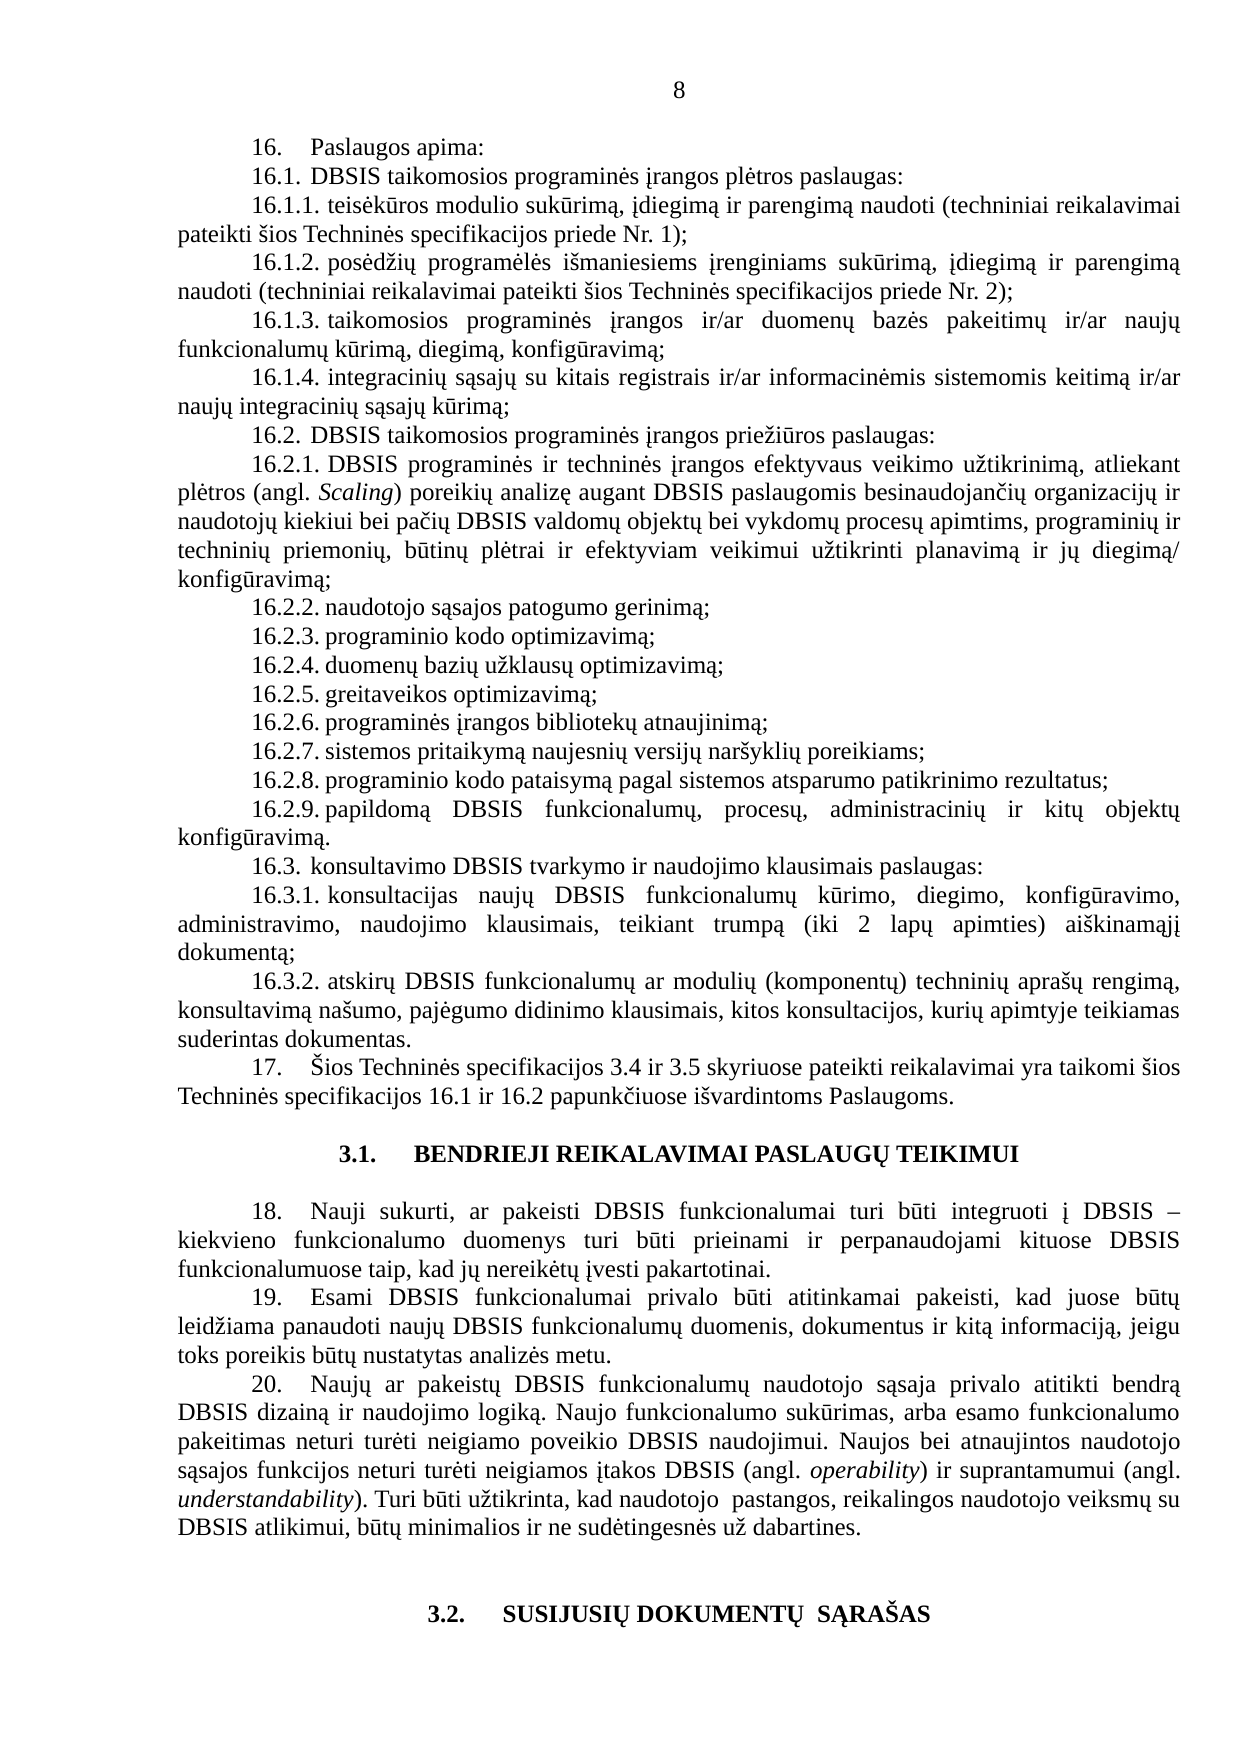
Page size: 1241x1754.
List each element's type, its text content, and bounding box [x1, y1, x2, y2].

list duomenų bazių užklausų optimizavimą; [177, 650, 1181, 679]
list Paslaugos apima: [177, 132, 1181, 161]
list programinio kodo optimizavimą; [177, 621, 1181, 650]
list Esami DBSIS funkcionalumai privalo būti atitinkamai pakeisti, kad juose būtų leidžiama panaudoti naujų DBSIS funkcionalumų duomenis, dokumentus ir kitą informaciją, jeigu toks poreikis būtų nustatytas analizės metu. [177, 1282, 1181, 1369]
list konsultacijas naujų DBSIS funkcionalumų kūrimo, diegimo, konfigūravimo, administravimo, naudojimo klausimais, teikiant trumpą (iki 2 lapų apimties) aiškinamąjį dokumentą; [177, 880, 1181, 966]
list Šios Techninės specifikacijos 3.4 ir 3.5 skyriuose pateikti reikalavimai yra taikomi šios Techninės specifikacijos 16.1 ir 16.2 papunkčiuose išvardintoms Paslaugoms. [177, 1052, 1181, 1110]
list BENDRIEJI REIKALAVIMAI PASLAUGŲ TEIKIMUI [177, 1139, 1181, 1167]
list programinės įrangos bibliotekų atnaujinimą; [177, 707, 1181, 736]
list sistemos pritaikymą naujesnių versijų naršyklių poreikiams; [177, 736, 1181, 765]
list taikomosios programinės įrangos ir/ar duomenų bazės pakeitimų ir/ar naujų funkcionalumų kūrimą, diegimą, konfigūravimą; [177, 305, 1181, 362]
list atskirų DBSIS funkcionalumų ar modulių (komponentų) techninių aprašų rengimą, konsultavimą našumo, pajėgumo didinimo klausimais, kitos konsultacijos, kurių apimtyje teikiamas suderintas dokumentas. [177, 966, 1181, 1052]
list programinio kodo pataisymą pagal sistemos atsparumo patikrinimo rezultatus; [177, 765, 1181, 794]
list posėdžių programėlės išmaniesiems įrenginiams sukūrimą, įdiegimą ir parengimą naudoti (techniniai reikalavimai pateikti šios Techninės specifikacijos priede Nr. 2); [177, 247, 1181, 305]
list papildomą DBSIS funkcionalumų, procesų, administracinių ir kitų objektų konfigūravimą. [177, 794, 1181, 851]
list DBSIS programinės ir techninės įrangos efektyvaus veikimo užtikrinimą, atliekant plėtros (angl. Scaling) poreikių analizę augant DBSIS paslaugomis besinaudojančių organizacijų ir naudotojų kiekiui bei pačių DBSIS valdomų objektų bei vykdomų procesų apimtims, programinių ir techninių priemonių, būtinų plėtrai ir efektyviam veikimui užtikrinti planavimą ir jų diegimą/ konfigūravimą; [177, 449, 1181, 592]
list DBSIS taikomosios programinės įrangos plėtros paslaugas: [177, 161, 1181, 190]
list teisėkūros modulio sukūrimą, įdiegimą ir parengimą naudoti (techniniai reikalavimai pateikti šios Techninės specifikacijos priede Nr. 1); [177, 190, 1181, 247]
list konsultavimo DBSIS tvarkymo ir naudojimo klausimais paslaugas: [177, 851, 1181, 880]
list integracinių sąsajų su kitais registrais ir/ar informacinėmis sistemomis keitimą ir/ar naujų integracinių sąsajų kūrimą; [177, 362, 1181, 420]
list greitaveikos optimizavimą; [177, 679, 1181, 707]
list Nauji sukurti, ar pakeisti DBSIS funkcionalumai turi būti integruoti į DBSIS – kiekvieno funkcionalumo duomenys turi būti prieinami ir perpanaudojami kituose DBSIS funkcionalumuose taip, kad jų nereikėtų įvesti pakartotinai. [177, 1196, 1181, 1282]
list SUSIJUSIŲ DOKUMENTŲ SĄRAŠAS [177, 1599, 1181, 1627]
list Naujų ar pakeistų DBSIS funkcionalumų naudotojo sąsaja privalo atitikti bendrą DBSIS dizainą ir naudojimo logiką. Naujo funkcionalumo sukūrimas, arba esamo funkcionalumo pakeitimas neturi turėti neigiamo poveikio DBSIS naudojimui. Naujos bei atnaujintos naudotojo sąsajos funkcijos neturi turėti neigiamos įtakos DBSIS (angl. operability) ir suprantamumui (angl. understandability). Turi būti užtikrinta, kad naudotojo pastangos, reikalingos naudotojo veiksmų su DBSIS atlikimui, būtų minimalios ir ne sudėtingesnės už dabartines. [177, 1369, 1181, 1541]
list naudotojo sąsajos patogumo gerinimą; [177, 592, 1181, 621]
list DBSIS taikomosios programinės įrangos priežiūros paslaugas: [177, 420, 1181, 449]
